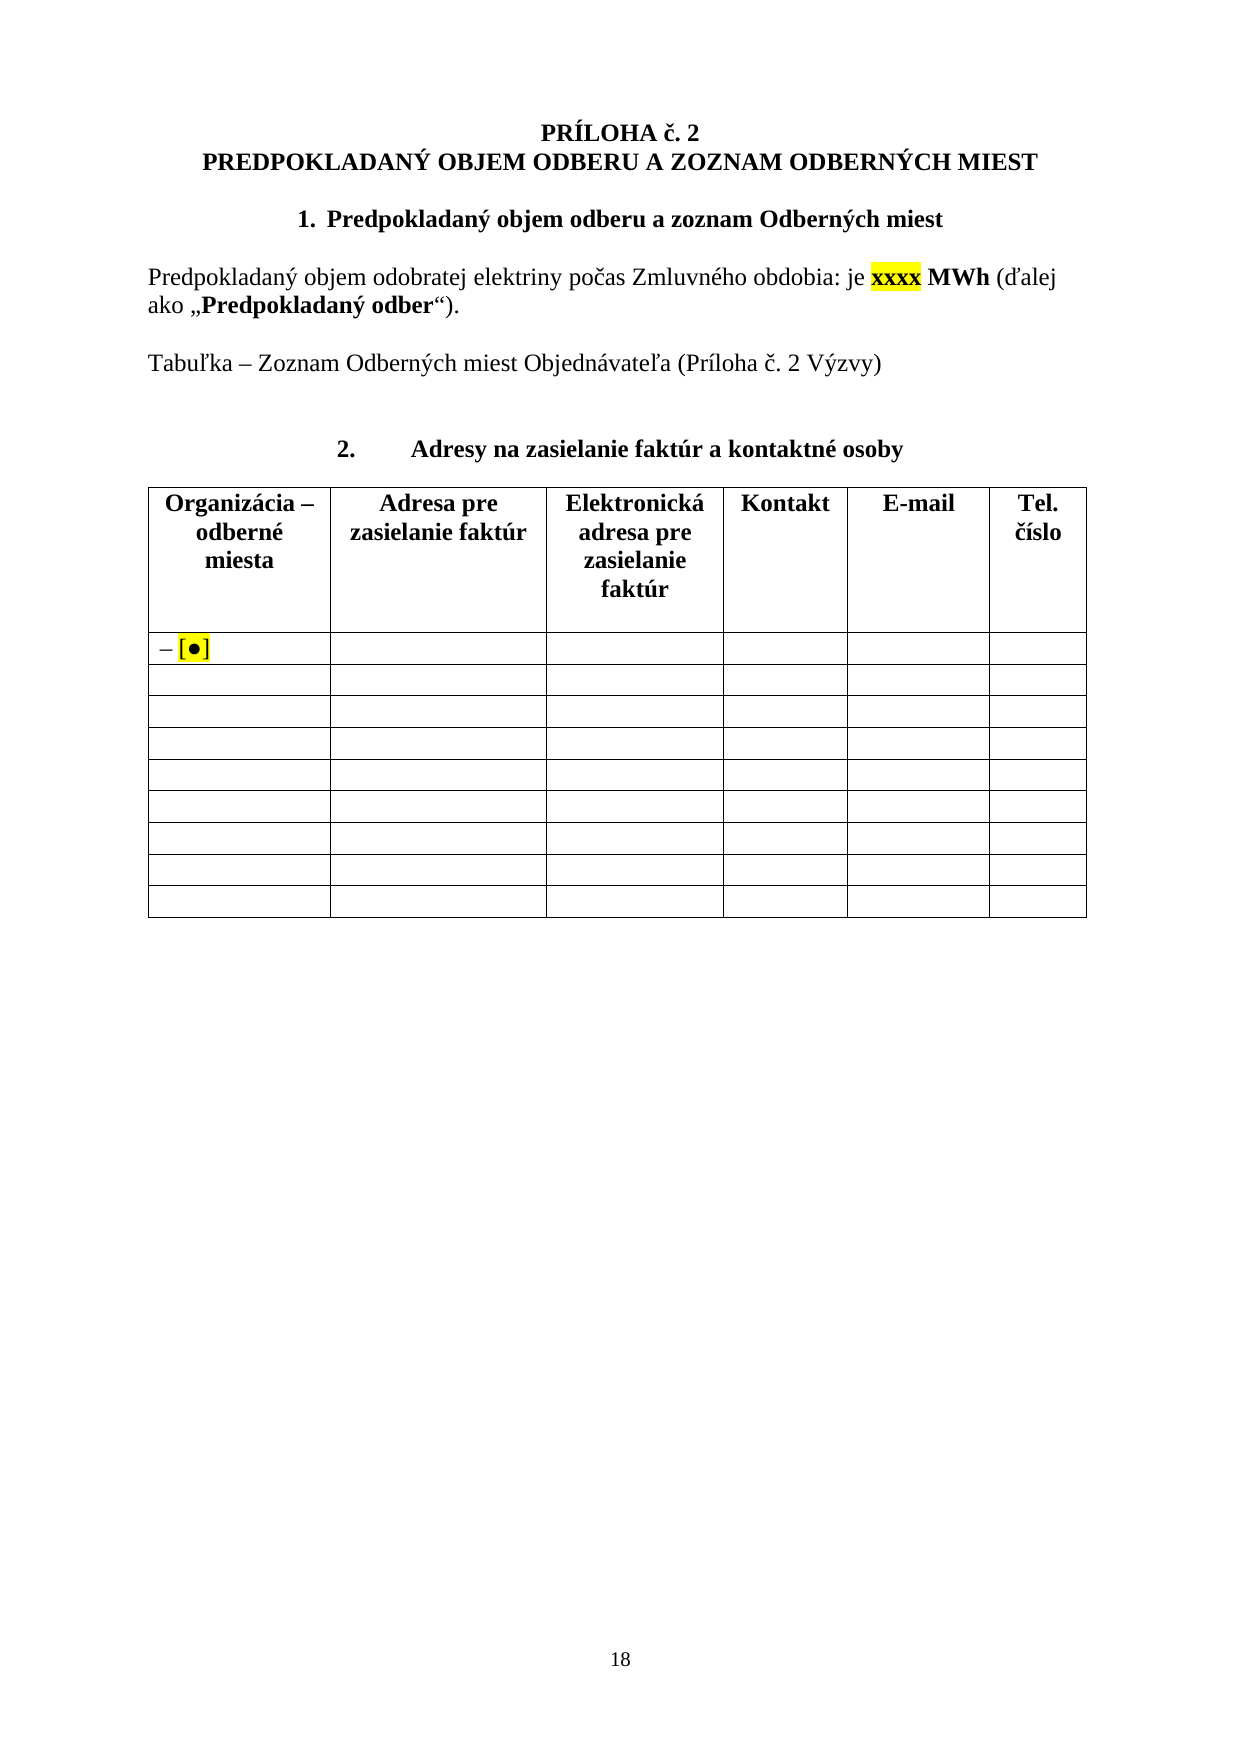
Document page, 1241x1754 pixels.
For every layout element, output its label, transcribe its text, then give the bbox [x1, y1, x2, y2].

table_cell [331, 760, 546, 790]
table_cell [990, 728, 1086, 758]
table_cell [149, 791, 330, 822]
table_cell [848, 696, 989, 727]
table_cell [848, 791, 989, 822]
table_cell [149, 665, 330, 695]
table_cell [848, 633, 989, 663]
table_cell [547, 696, 723, 727]
table_cell [848, 855, 989, 885]
table_cell [724, 696, 847, 727]
table_cell [149, 728, 330, 758]
table_cell [331, 728, 546, 758]
table_header Tel. číslo [990, 488, 1086, 632]
table_cell [724, 633, 847, 663]
table_header Kontakt [724, 488, 847, 632]
table_cell [848, 728, 989, 758]
table_cell [547, 760, 723, 790]
table_cell [149, 696, 330, 727]
table_header E-mail [848, 488, 989, 632]
table_cell [149, 760, 330, 790]
subtitle Adresy na zasielanie faktúr a kontaktné osoby [148, 434, 1092, 463]
table_cell [848, 886, 989, 917]
table_cell [547, 855, 723, 885]
table_header Organizácia – odberné miesta [149, 488, 330, 632]
table_cell [848, 760, 989, 790]
table_cell [547, 886, 723, 917]
list PREDPOKLADANÝ OBJEM ODBERU A ZOZNAM ODBERNÝCH MIEST [148, 147, 1092, 176]
table_cell [990, 855, 1086, 885]
table_cell [547, 633, 723, 663]
table_cell [724, 791, 847, 822]
table_cell [848, 823, 989, 853]
table_cell [547, 665, 723, 695]
table_cell [990, 665, 1086, 695]
table_cell [331, 823, 546, 853]
table_cell [724, 886, 847, 917]
list Predpokladaný objem odberu a zoznam Odberných miest [148, 204, 1092, 233]
table_cell [547, 823, 723, 853]
table_cell [990, 760, 1086, 790]
text Tabuľka – Zoznam Odberných miest Objednávateľa (Príloha č. 2 Výzvy) [148, 348, 1092, 377]
table_cell [547, 791, 723, 822]
table_cell [848, 665, 989, 695]
table_cell [547, 728, 723, 758]
table_cell [331, 855, 546, 885]
table_cell [724, 855, 847, 885]
table_cell [990, 886, 1086, 917]
table_cell [149, 886, 330, 917]
table_cell [990, 633, 1086, 663]
table_cell [724, 760, 847, 790]
table_cell [724, 665, 847, 695]
table_cell – [●] [149, 633, 330, 663]
table_cell [331, 791, 546, 822]
table_cell [331, 696, 546, 727]
table_cell [331, 886, 546, 917]
table_cell [149, 823, 330, 853]
table_cell [724, 823, 847, 853]
table_header Elektronická adresa pre zasielanie faktúr [547, 488, 723, 632]
table_cell [331, 633, 546, 663]
table_cell [990, 823, 1086, 853]
text PRÍLOHA č. 2 [148, 118, 1092, 147]
text Predpokladaný objem odobratej elektriny počas Zmluvného obdobia: je xxxx MWh (ďalej ako „Predpokladaný odber“). [148, 262, 1092, 319]
table_cell [990, 791, 1086, 822]
table_cell [724, 728, 847, 758]
table_cell [990, 696, 1086, 727]
table_cell [149, 855, 330, 885]
table_header Adresa pre zasielanie faktúr [331, 488, 546, 632]
table_cell [331, 665, 546, 695]
